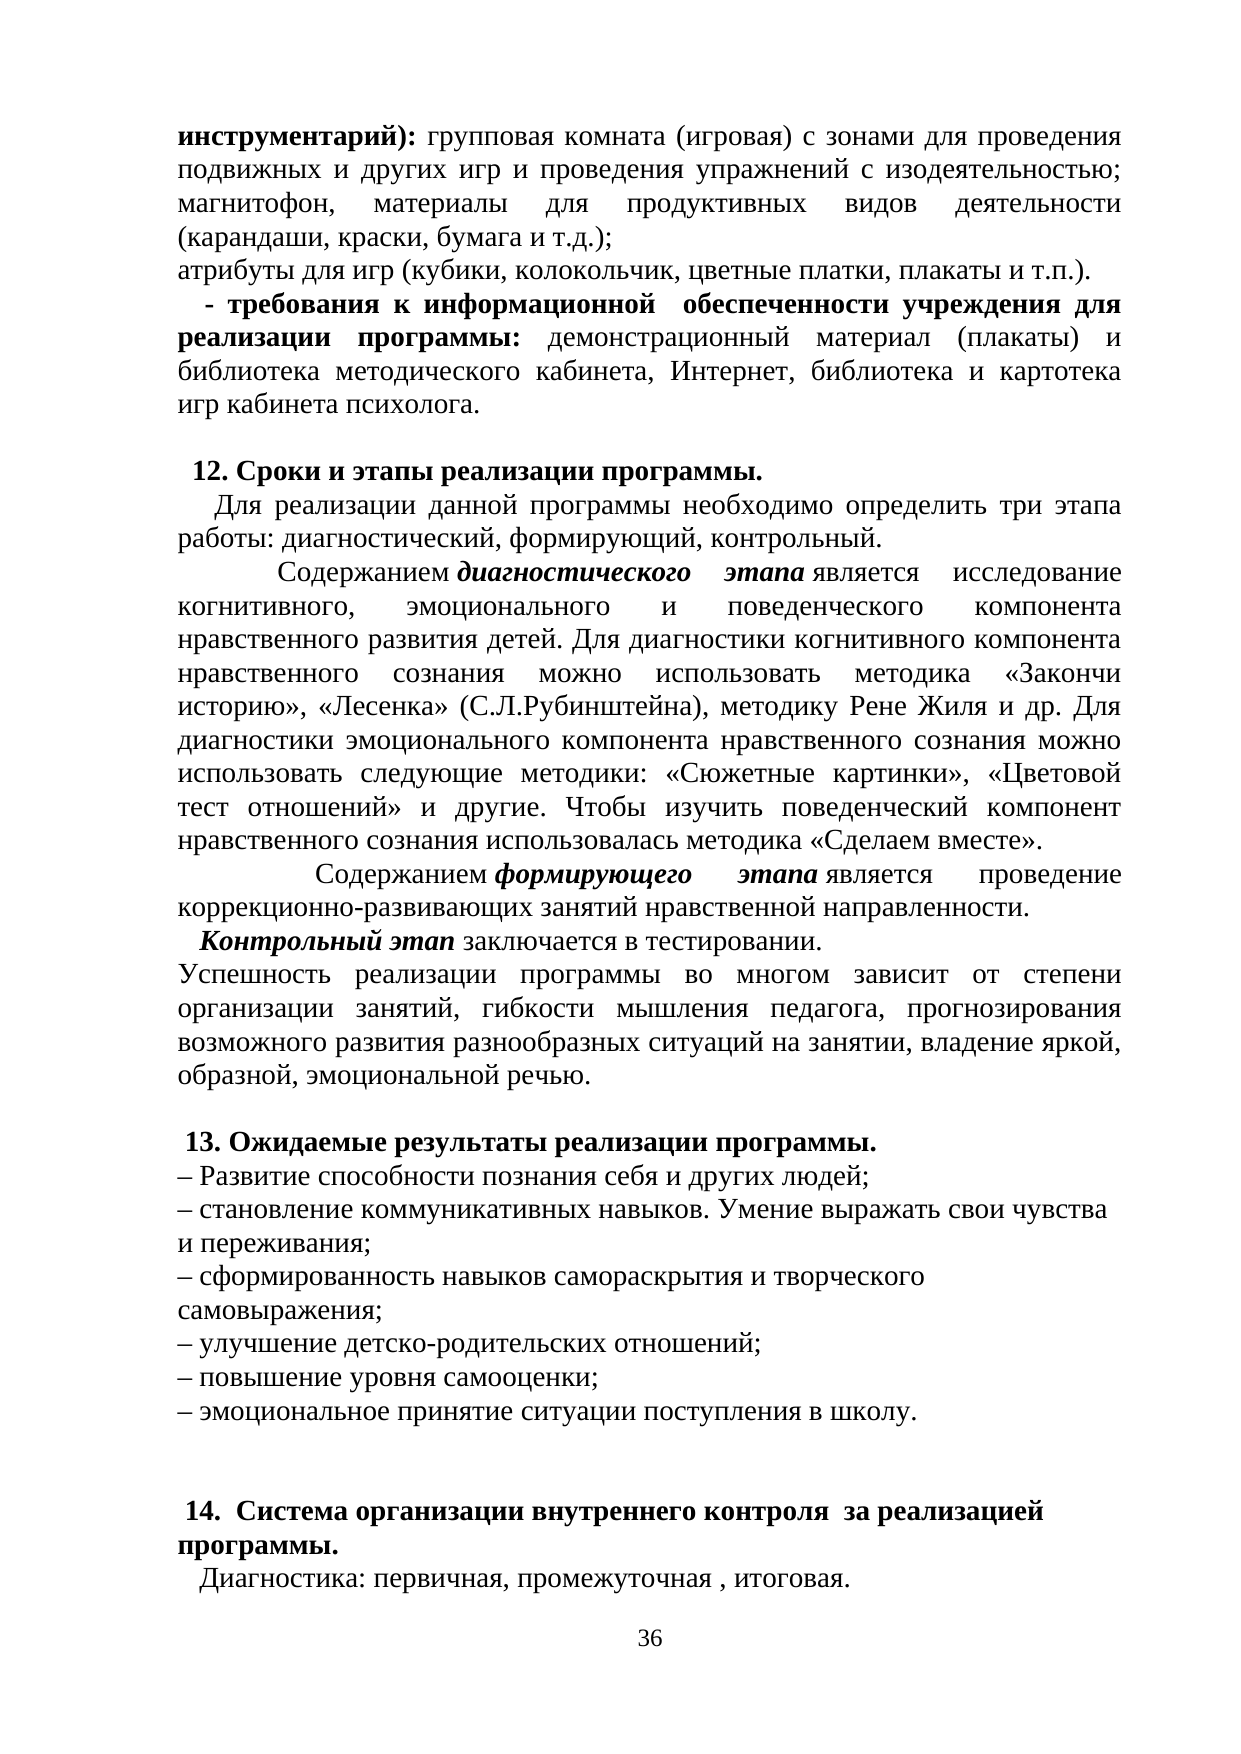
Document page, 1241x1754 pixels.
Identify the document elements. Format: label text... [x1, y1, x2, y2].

text Для реализации данной программы необходимо определить три этапа работы: диагностический, формирующий, контрольный. [177, 487, 1122, 554]
text Диагностика: первичная, промежуточная , итоговая. [177, 1560, 1122, 1594]
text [177, 118, 1122, 252]
text Контрольный этап заключается в тестировании. [177, 923, 1122, 957]
text 14. Система организации внутреннего контроля за реализацией программы. [177, 1493, 1122, 1560]
text Содержанием диагностического этапа является исследование когнитивного, эмоционального и поведенческого компонента нравственного развития детей. Для диагностики когнитивного компонента нравственного сознания можно использовать методика «Закончи историю», «Лесенка» (С.Л.Рубинштейна), методику Рене Жиля и др. Для диагностики эмоционального компонента нравственного сознания можно использовать следующие методики: «Сюжетные картинки», «Цветовой тест отношений» и другие. Чтобы изучить поведенческий компонент нравственного сознания использовалась методика «Сделаем вместе». [177, 554, 1122, 856]
text Успешность реализации программы во многом зависит от степени организации занятий, гибкости мышления педагога, прогнозирования возможного развития разнообразных ситуаций на занятии, владение яркой, образной, эмоциональной речью. [177, 957, 1122, 1091]
text - требования к информационной обеспеченности учреждения для реализации программы: демонстрационный материал (плакаты) и библиотека методического кабинета, Интернет, библиотека и картотека игр кабинета психолога. [177, 286, 1122, 420]
text 13. Ожидаемые результаты реализации программы. [177, 1124, 1122, 1158]
text – Развитие способности познания себя и других людей; – становление коммуникативных навыков. Умение выражать свои чувства и переживания; – сформированность навыков самораскрытия и творческого самовыражения; – улучшение детско-родительских отношений; – повышение уровня самооценки; – эмоциональное принятие ситуации поступления в школу. [177, 1158, 1122, 1426]
text 12. Сроки и этапы реализации программы. [177, 453, 1122, 487]
text Содержанием формирующего этапа является проведение коррекционно-развивающих занятий нравственной направленности. [177, 856, 1122, 923]
text атрибуты для игр (кубики, колокольчик, цветные платки, плакаты и т.п.). [177, 252, 1122, 286]
